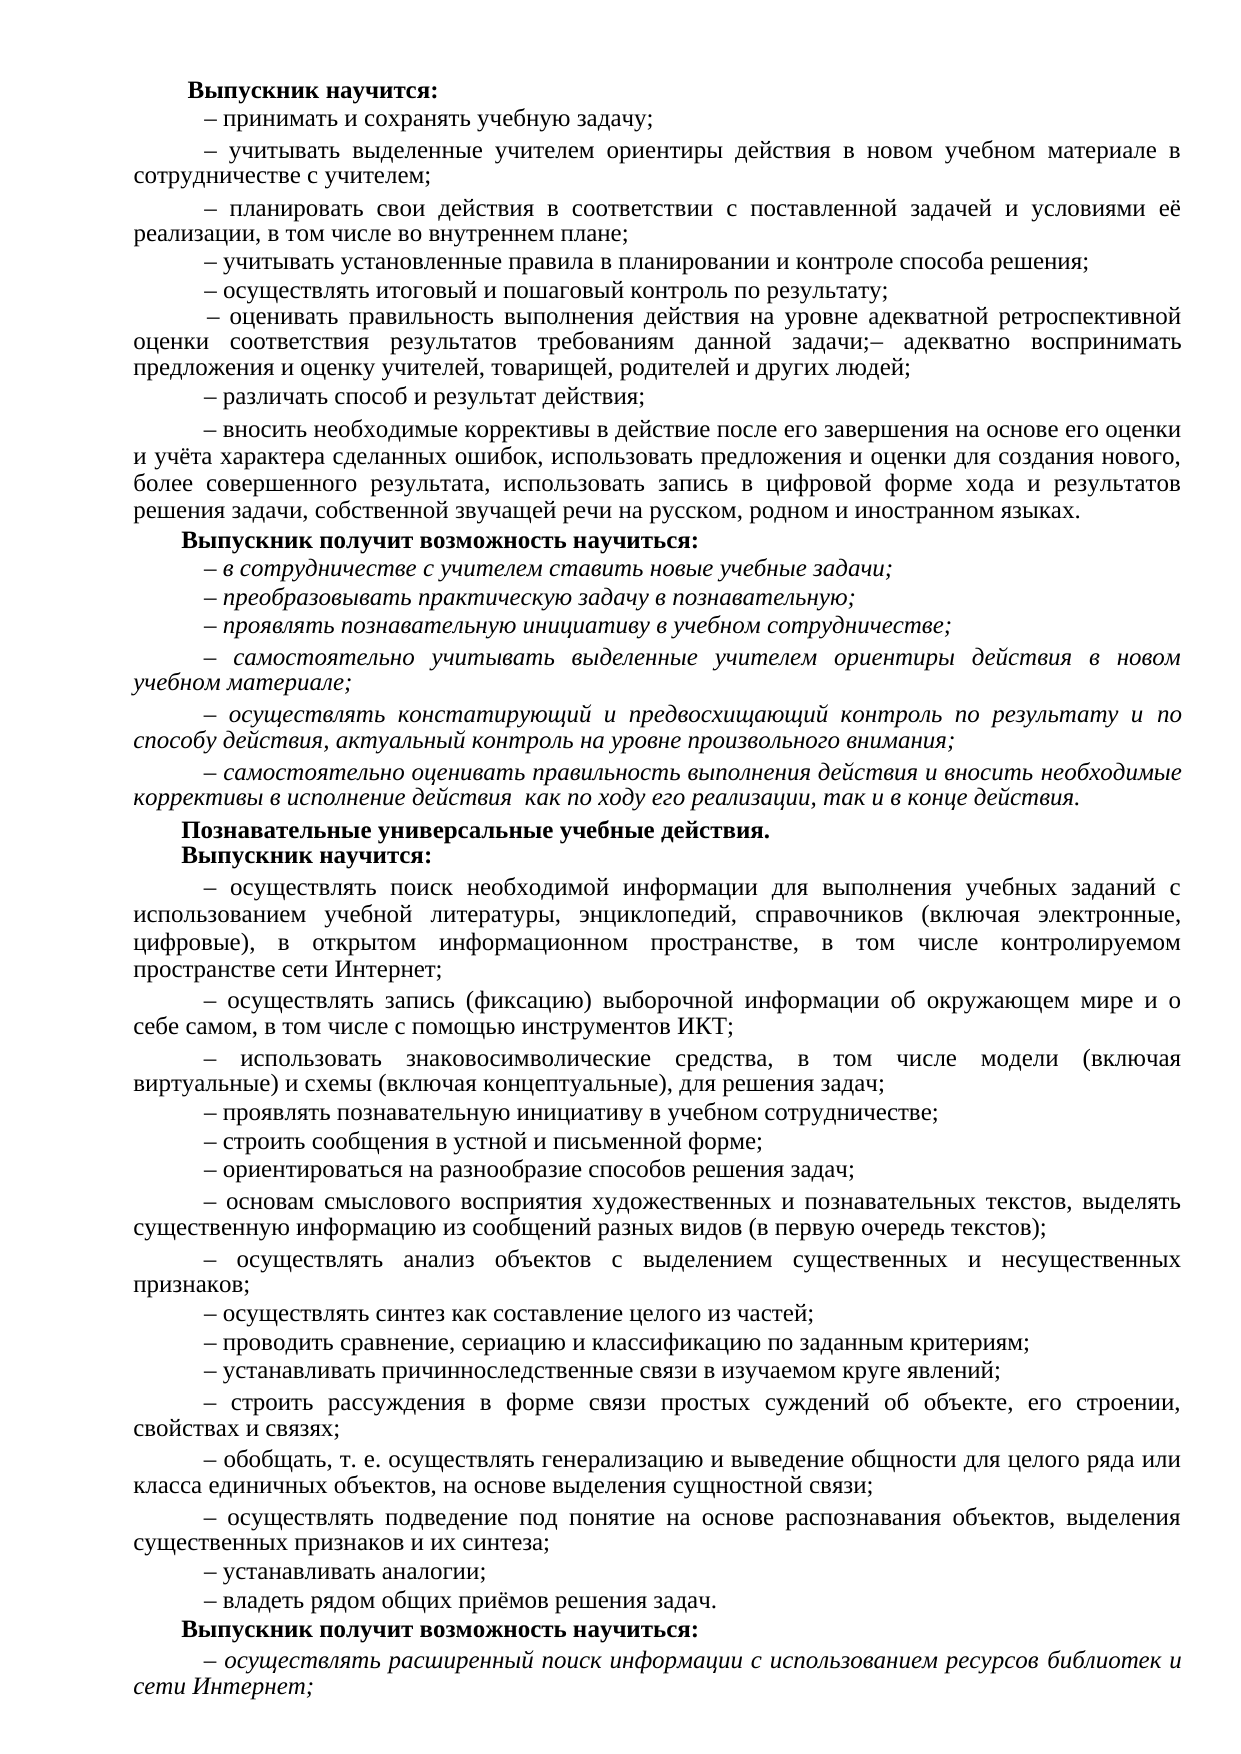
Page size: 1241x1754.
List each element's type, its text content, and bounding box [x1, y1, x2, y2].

text – устанавливать аналогии; [204, 1556, 1182, 1585]
text – учитывать выделенные учителем ориентиры действия в новом учебном материале в сотрудничестве с учителем; [133, 138, 1182, 189]
text – устанавливать причинно­следственные связи в изучаемом круге явлений; [204, 1355, 1182, 1384]
text – использовать знаково­символические средства, в том числе модели (включая виртуальные) и схемы (включая концептуальные), для решения задач; [133, 1046, 1182, 1097]
text – осуществлять анализ объектов с выделением существенных и несущественных признаков; [133, 1247, 1182, 1298]
text – основам смыслового восприятия художественных и познавательных текстов, выделять существенную информацию из сообщений разных видов (в первую очередь текстов); [133, 1189, 1182, 1241]
text – учитывать установленные правила в планировании и контроле способа решения; [204, 247, 1182, 275]
text – осуществлять поиск необходимой информации для выполнения учебных заданий с использованием учебной литературы, энциклопедий, справочников (включая электронные, цифровые), в открытом информационном пространстве, в том числе контролируемом пространстве сети Интернет; [133, 874, 1182, 982]
text – вносить необходимые коррективы в действие после его завершения на основе его оценки и учёта характера сделанных ошибок, использовать предложения и оценки для создания нового, более совершенного результата, использовать запись в цифровой форме хода и результатов решения задачи, собственной звучащей речи на русском, родном и иностранном языках. [133, 416, 1182, 524]
text Выпускник научится: [181, 843, 757, 868]
text Выпускник получит возможность научиться: [181, 525, 1182, 553]
text Познавательные универсальные учебные действия. [181, 818, 1182, 843]
text – осуществлять синтез как составление целого из частей; [204, 1298, 1182, 1327]
text – обобщать, т. е. осуществлять генерализацию и выведение общности для целого ряда или класса единичных объектов, на основе выделения сущностной связи; [133, 1447, 1182, 1499]
text – принимать и сохранять учебную задачу; [204, 104, 1182, 132]
text – осуществлять запись (фиксацию) выборочной информации об окружающем мире и о себе самом, в том числе с помощью инструментов ИКТ; [133, 988, 1182, 1040]
text – оценивать правильность выполнения действия на уровне адекватной ретроспективной оценки соответствия результатов требованиям данной задачи;– адекватно воспринимать предложения и оценку учителей, товарищей, родителей и других людей; [133, 304, 1182, 381]
text – проявлять познавательную инициативу в учебном сотрудничестве; [204, 610, 1182, 639]
text – проявлять познавательную инициативу в учебном сотрудничестве; [204, 1097, 1182, 1126]
text Выпускник научится: [181, 79, 736, 104]
text – самостоятельно учитывать выделенные учителем ориентиры действия в новом учебном материале; [133, 645, 1182, 696]
text – осуществлять итоговый и пошаговый контроль по результату; [204, 275, 1182, 304]
text – различать способ и результат действия; [204, 381, 1182, 410]
text – ориентироваться на разнообразие способов решения задач; [204, 1154, 1182, 1183]
text – осуществлять констатирующий и предвосхищающий контроль по результату и по способу действия, актуальный контроль на уровне произвольного внимания; [133, 702, 1182, 753]
text – в сотрудничестве с учителем ставить новые учебные задачи; [204, 553, 1182, 582]
text Выпускник получит возможность научиться: [181, 1614, 1182, 1643]
text – владеть рядом общих приёмов решения задач. [204, 1585, 1182, 1614]
text – преобразовывать практическую задачу в познавательную; [204, 582, 1182, 610]
text – строить сообщения в устной и письменной форме; [204, 1126, 1182, 1154]
text – планировать свои действия в соответствии с поставленной задачей и условиями её реализации, в том числе во внутреннем плане; [133, 196, 1182, 247]
text – осуществлять подведение под понятие на основе распознавания объектов, выделения существенных признаков и их синтеза; [133, 1505, 1182, 1556]
text – проводить сравнение, сериацию и классификацию по заданным критериям; [204, 1327, 1182, 1355]
text – самостоятельно оценивать правильность выполнения действия и вносить необходимые коррективы в исполнение действия как по ходу его реализации, так и в конце действия. [133, 760, 1182, 811]
text – строить рассуждения в форме связи простых суждений об объекте, его строении, свойствах и связях; [133, 1390, 1182, 1441]
text – осуществлять расширенный поиск информации с использованием ресурсов библиотек и сети Интернет; [133, 1648, 1182, 1699]
